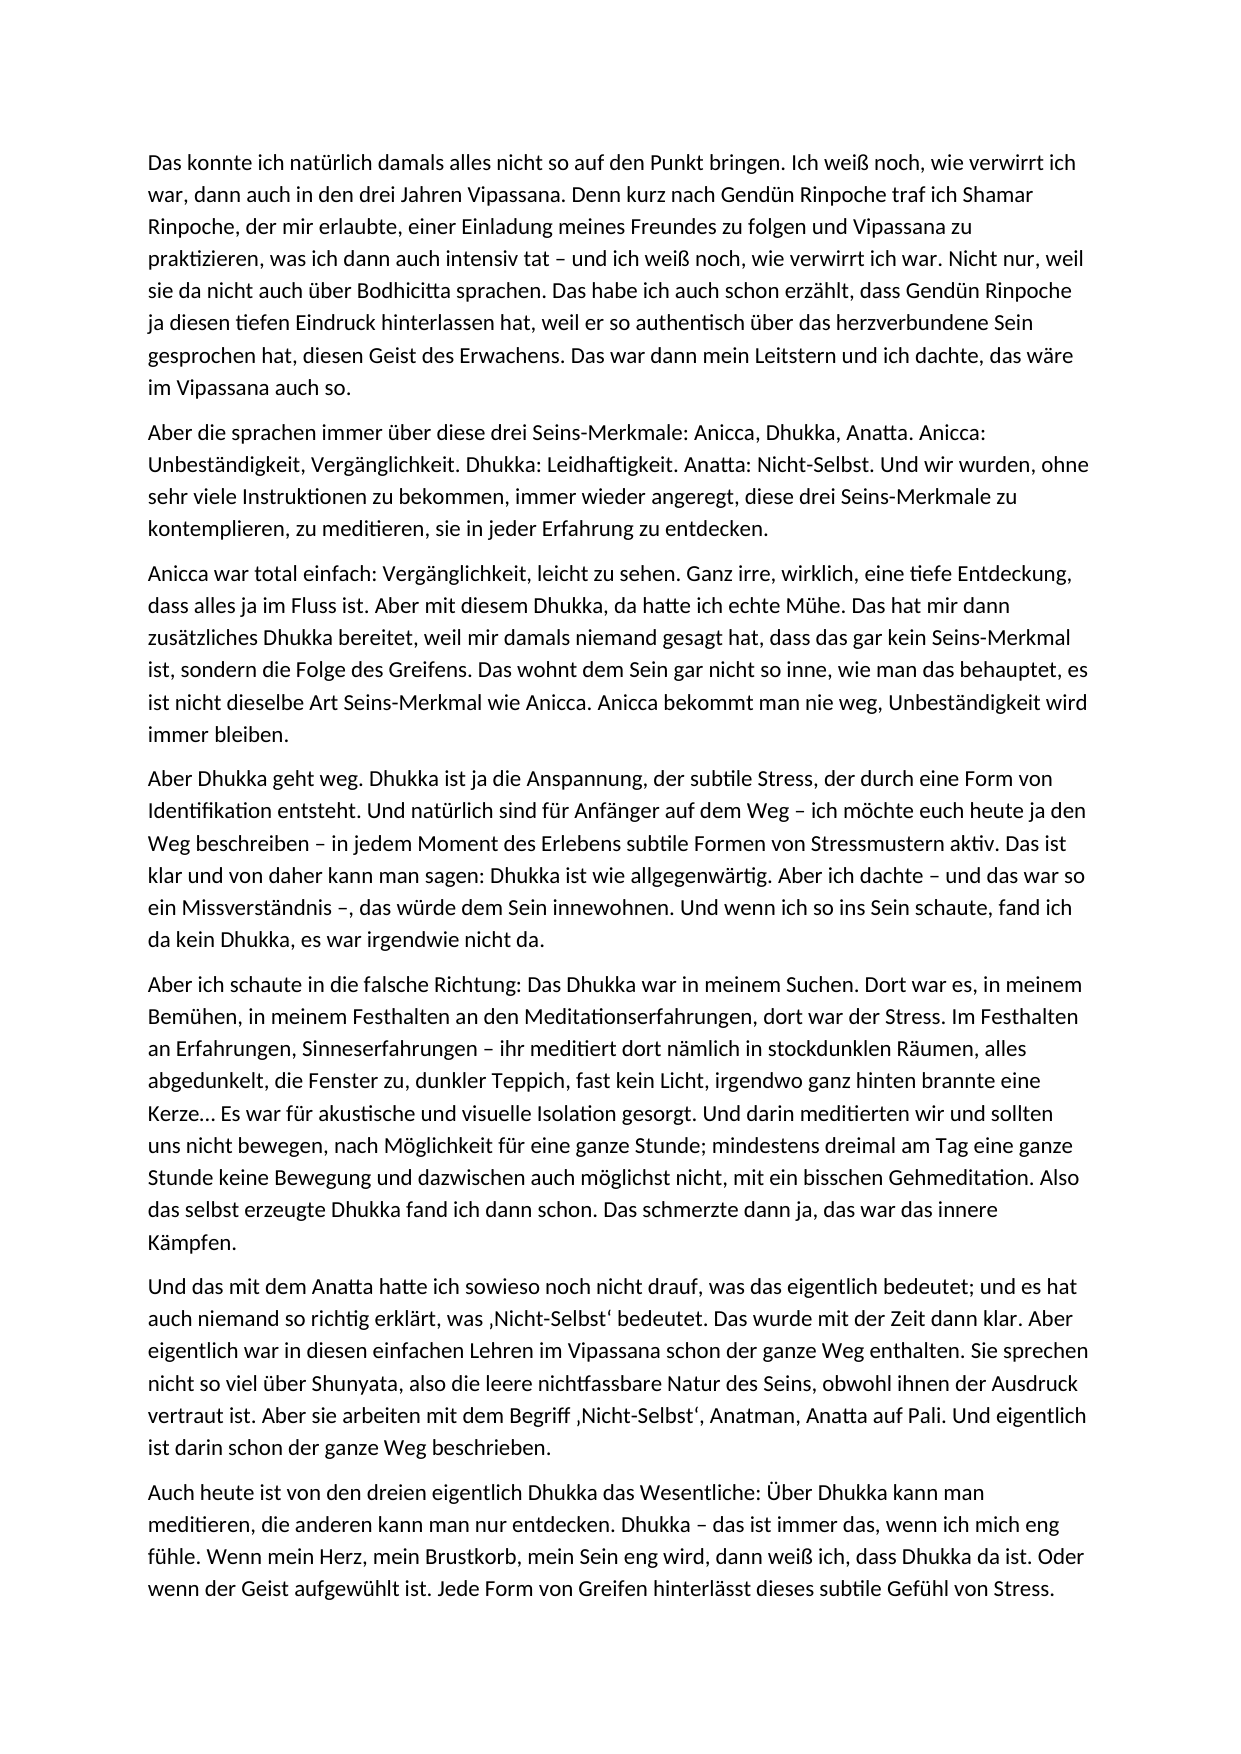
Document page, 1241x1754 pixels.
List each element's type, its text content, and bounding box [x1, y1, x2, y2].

text Das konnte ich natürlich damals alles nicht so auf den Punkt bringen. Ich weiß noch, wie verwirrt ich war, dann auch in den drei Jahren Vipassana. Denn kurz nach Gendün Rinpoche traf ich Shamar Rinpoche, der mir erlaubte, einer Einladung meines Freundes zu folgen und Vipassana zu praktizieren, was ich dann auch intensiv tat – und ich weiß noch, wie verwirrt ich war. Nicht nur, weil sie da nicht auch über Bodhicitta sprachen. Das habe ich auch schon erzählt, dass Gendün Rinpoche ja diesen tiefen Eindruck hinterlassen hat, weil er so authentisch über das herzverbundene Sein gesprochen hat, diesen Geist des Erwachens. Das war dann mein Leitstern und ich dachte, das wäre im Vipassana auch so. [148, 148, 1093, 401]
text Auch heute ist von den dreien eigentlich Dhukka das Wesentliche: Über Dhukka kann man meditieren, die anderen kann man nur entdecken. Dhukka – das ist immer das, wenn ich mich eng fühle. Wenn mein Herz, mein Brustkorb, mein Sein eng wird, dann weiß ich, dass Dhukka da ist. Oder wenn der Geist aufgewühlt ist. Jede Form von Greifen hinterlässt dieses subtile Gefühl von Stress. [148, 1478, 1093, 1602]
text Und das mit dem Anatta hatte ich sowieso noch nicht drauf, was das eigentlich bedeutet; und es hat auch niemand so richtig erklärt, was ‚Nicht-Selbst‘ bedeutet. Das wurde mit der Zeit dann klar. Aber eigentlich war in diesen einfachen Lehren im Vipassana schon der ganze Weg enthalten. Sie sprechen nicht so viel über Shunyata, also die leere nichtfassbare Natur des Seins, obwohl ihnen der Ausdruck vertraut ist. Aber sie arbeiten mit dem Begriff ‚Nicht-Selbst‘, Anatman, Anatta auf Pali. Und eigentlich ist darin schon der ganze Weg beschrieben. [148, 1272, 1093, 1461]
text Aber Dhukka geht weg. Dhukka ist ja die Anspannung, der subtile Stress, der durch eine Form von Identifikation entsteht. Und natürlich sind für Anfänger auf dem Weg – ich möchte euch heute ja den Weg beschreiben – in jedem Moment des Erlebens subtile Formen von Stressmustern aktiv. Das ist klar und von daher kann man sagen: Dhukka ist wie allgegenwärtig. Aber ich dachte – und das war so ein Missverständnis –, das würde dem Sein innewohnen. Und wenn ich so ins Sein schaute, fand ich da kein Dhukka, es war irgendwie nicht da. [148, 764, 1093, 953]
text Aber die sprachen immer über diese drei Seins-Merkmale: Anicca, Dhukka, Anatta. Anicca: Unbeständigkeit, Vergänglichkeit. Dhukka: Leidhaftigkeit. Anatta: Nicht-Selbst. Und wir wurden, ohne sehr viele Instruktionen zu bekommen, immer wieder angeregt, diese drei Seins-Merkmale zu kontemplieren, zu meditieren, sie in jeder Erfahrung zu entdecken. [148, 418, 1093, 542]
text Aber ich schaute in die falsche Richtung: Das Dhukka war in meinem Suchen. Dort war es, in meinem Bemühen, in meinem Festhalten an den Meditationserfahrungen, dort war der Stress. Im Festhalten an Erfahrungen, Sinneserfahrungen – ihr meditiert dort nämlich in stockdunklen Räumen, alles abgedunkelt, die Fenster zu, dunkler Teppich, fast kein Licht, irgendwo ganz hinten brannte eine Kerze… Es war für akustische und visuelle Isolation gesorgt. Und darin meditierten wir und sollten uns nicht bewegen, nach Möglichkeit für eine ganze Stunde; mindestens dreimal am Tag eine ganze Stunde keine Bewegung und dazwischen auch möglichst nicht, mit ein bisschen Gehmeditation. Also das selbst erzeugte Dhukka fand ich dann schon. Das schmerzte dann ja, das war das innere Kämpfen. [148, 970, 1093, 1256]
text Anicca war total einfach: Vergänglichkeit, leicht zu sehen. Ganz irre, wirklich, eine tiefe Entdeckung, dass alles ja im Fluss ist. Aber mit diesem Dhukka, da hatte ich echte Mühe. Das hat mir dann zusätzliches Dhukka bereitet, weil mir damals niemand gesagt hat, dass das gar kein Seins-Merkmal ist, sondern die Folge des Greifens. Das wohnt dem Sein gar nicht so inne, wie man das behauptet, es ist nicht dieselbe Art Seins-Merkmal wie Anicca. Anicca bekommt man nie weg, Unbeständigkeit wird immer bleiben. [148, 559, 1093, 748]
